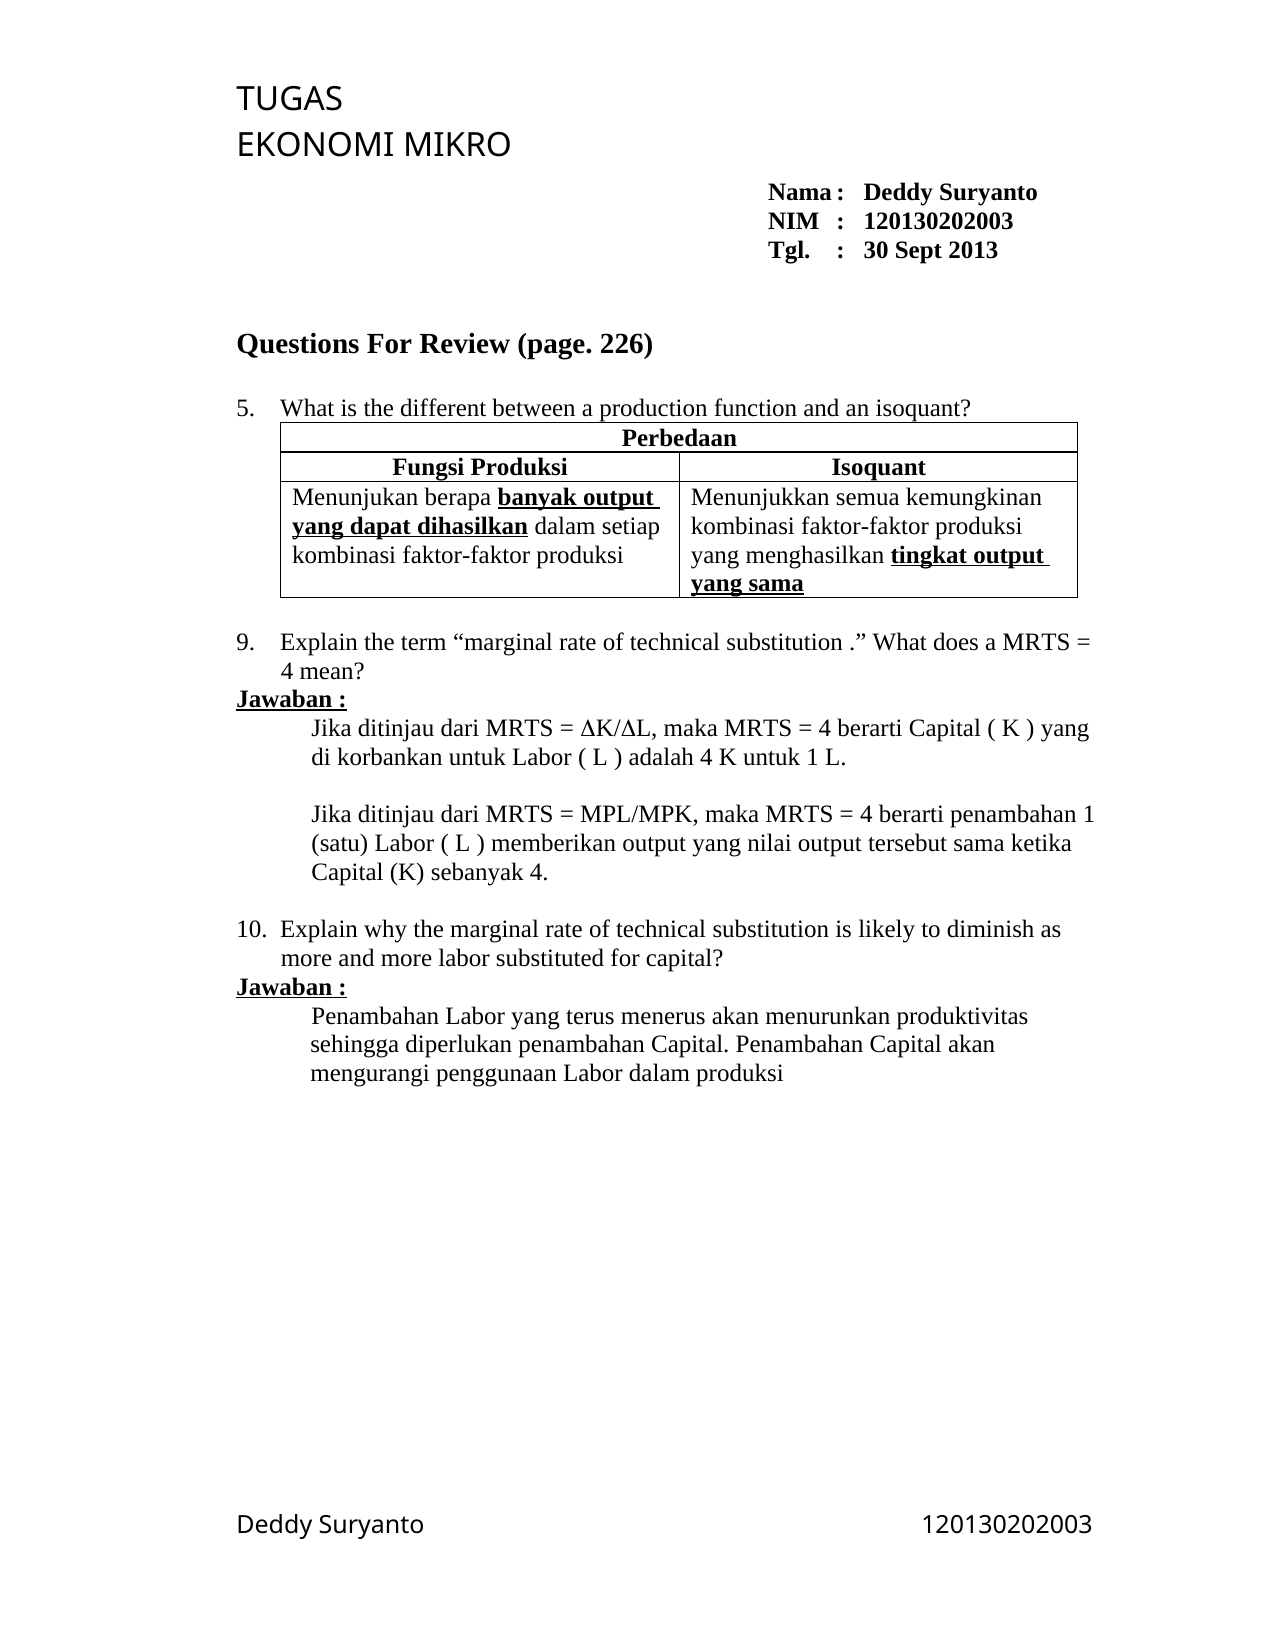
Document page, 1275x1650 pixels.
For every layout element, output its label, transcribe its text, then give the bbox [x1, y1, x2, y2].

text Tgl. : 30 Sept 2013 [768, 235, 1098, 263]
text 10. Explain why the marginal rate of technical substitution is likely to diminish as more and more labor substituted for capital? [236, 914, 1098, 972]
text Jika ditinjau dari MRTS = K/L, maka MRTS = 4 berarti Capital ( K ) yang di korbankan untuk Labor ( L ) adalah 4 K untuk 1 L. [311, 713, 1098, 771]
text Penambahan Labor yang terus menerus akan menurunkan produktivitas sehingga diperlukan penambahan Capital. Penambahan Capital akan mengurangi penggunaan Labor dalam produksi [236, 1001, 1098, 1087]
table_cell Menunjukkan semua kemungkinan kombinasi faktor-faktor produksi yang menghasilkan tingkat output yang sama [680, 482, 1077, 597]
text 9. Explain the term “marginal rate of technical substitution .” What does a MRTS = 4 mean? [236, 627, 1098, 684]
text Questions For Review (page. 226) [236, 326, 1098, 359]
text Nama : Deddy Suryanto [768, 177, 1098, 206]
table_cell Menunjukan berapa banyak output yang dapat dihasilkan dalam setiap kombinasi faktor-faktor produksi [281, 482, 679, 597]
text NIM : 120130202003 [768, 206, 1098, 235]
text Jawaban : [236, 684, 1098, 713]
text 5. What is the different between a production function and an isoquant? [236, 393, 1098, 422]
table_cell Isoquant [680, 453, 1077, 481]
table_header Perbedaan [281, 423, 1077, 451]
text Jika ditinjau dari MRTS = MPL/MPK, maka MRTS = 4 berarti penambahan 1 (satu) Labor ( L ) memberikan output yang nilai output tersebut sama ketika Capital (K) sebanyak 4. [311, 799, 1098, 886]
text Jawaban : [236, 972, 1098, 1001]
table_cell Fungsi Produksi [281, 453, 679, 481]
